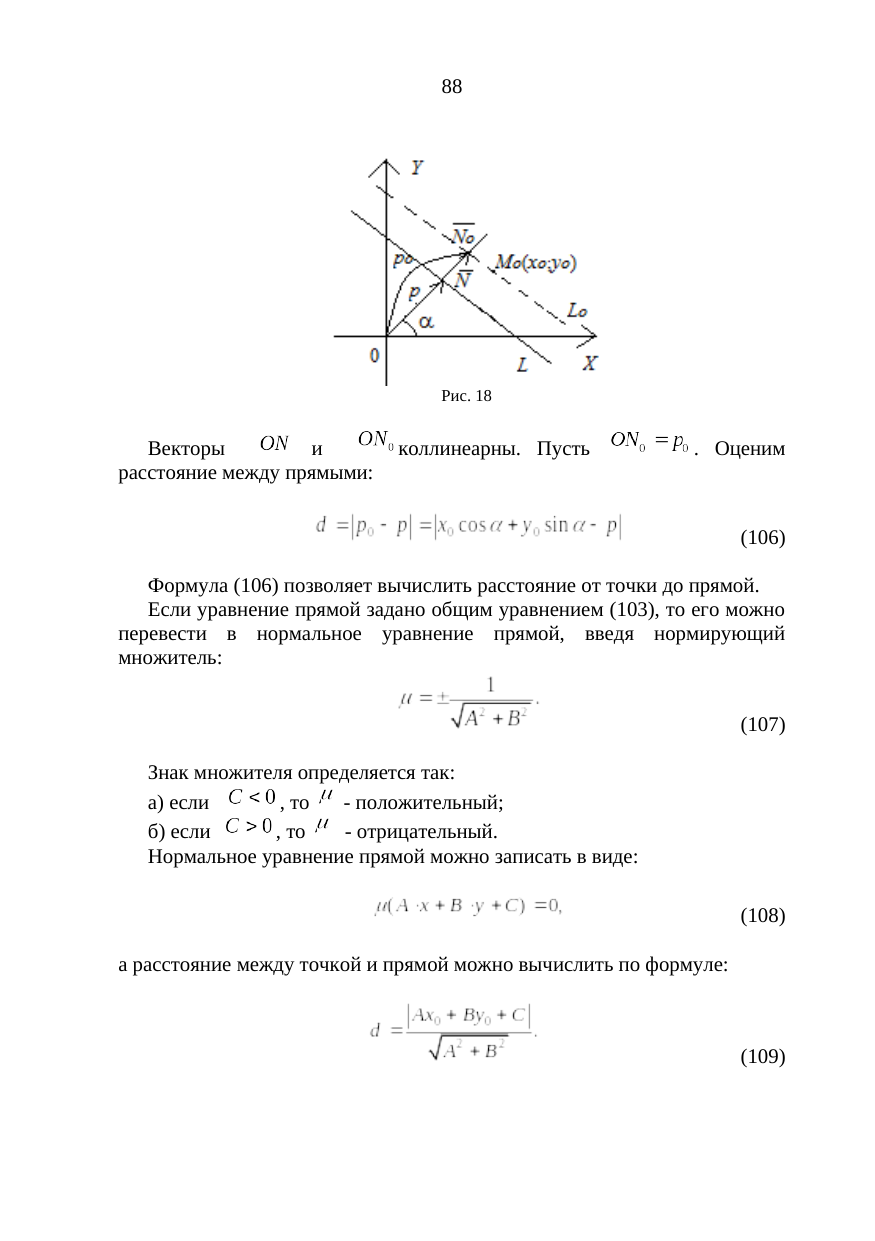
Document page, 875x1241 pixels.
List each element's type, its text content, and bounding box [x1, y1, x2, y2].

text (106) [118, 508, 785, 549]
picture [306, 131, 627, 386]
text (107) [118, 669, 785, 736]
text а расстояние между точкой и прямой можно вычислить по формуле: [118, 952, 785, 976]
text Формула (106) позволяет вычислить расстояние от точки до прямой. [118, 573, 785, 597]
text Векторы и коллинеарны. Пусть . Оценим расстояние между прямыми: [118, 424, 785, 484]
text (109) [118, 1000, 785, 1068]
text (108) [118, 892, 785, 928]
text Если уравнение прямой задано общим уравнением (103), то его можно перевести в нормальное уравнение прямой, введя нормирующий множитель: [118, 597, 785, 669]
text б) если , то - отрицательный. [118, 814, 785, 843]
text Нормальное уравнение прямой можно записать в виде: [118, 843, 785, 868]
text Рис. 18 [118, 386, 785, 405]
text Знак множителя определяется так: [118, 760, 785, 784]
text а) если , то - положительный; [118, 784, 785, 814]
